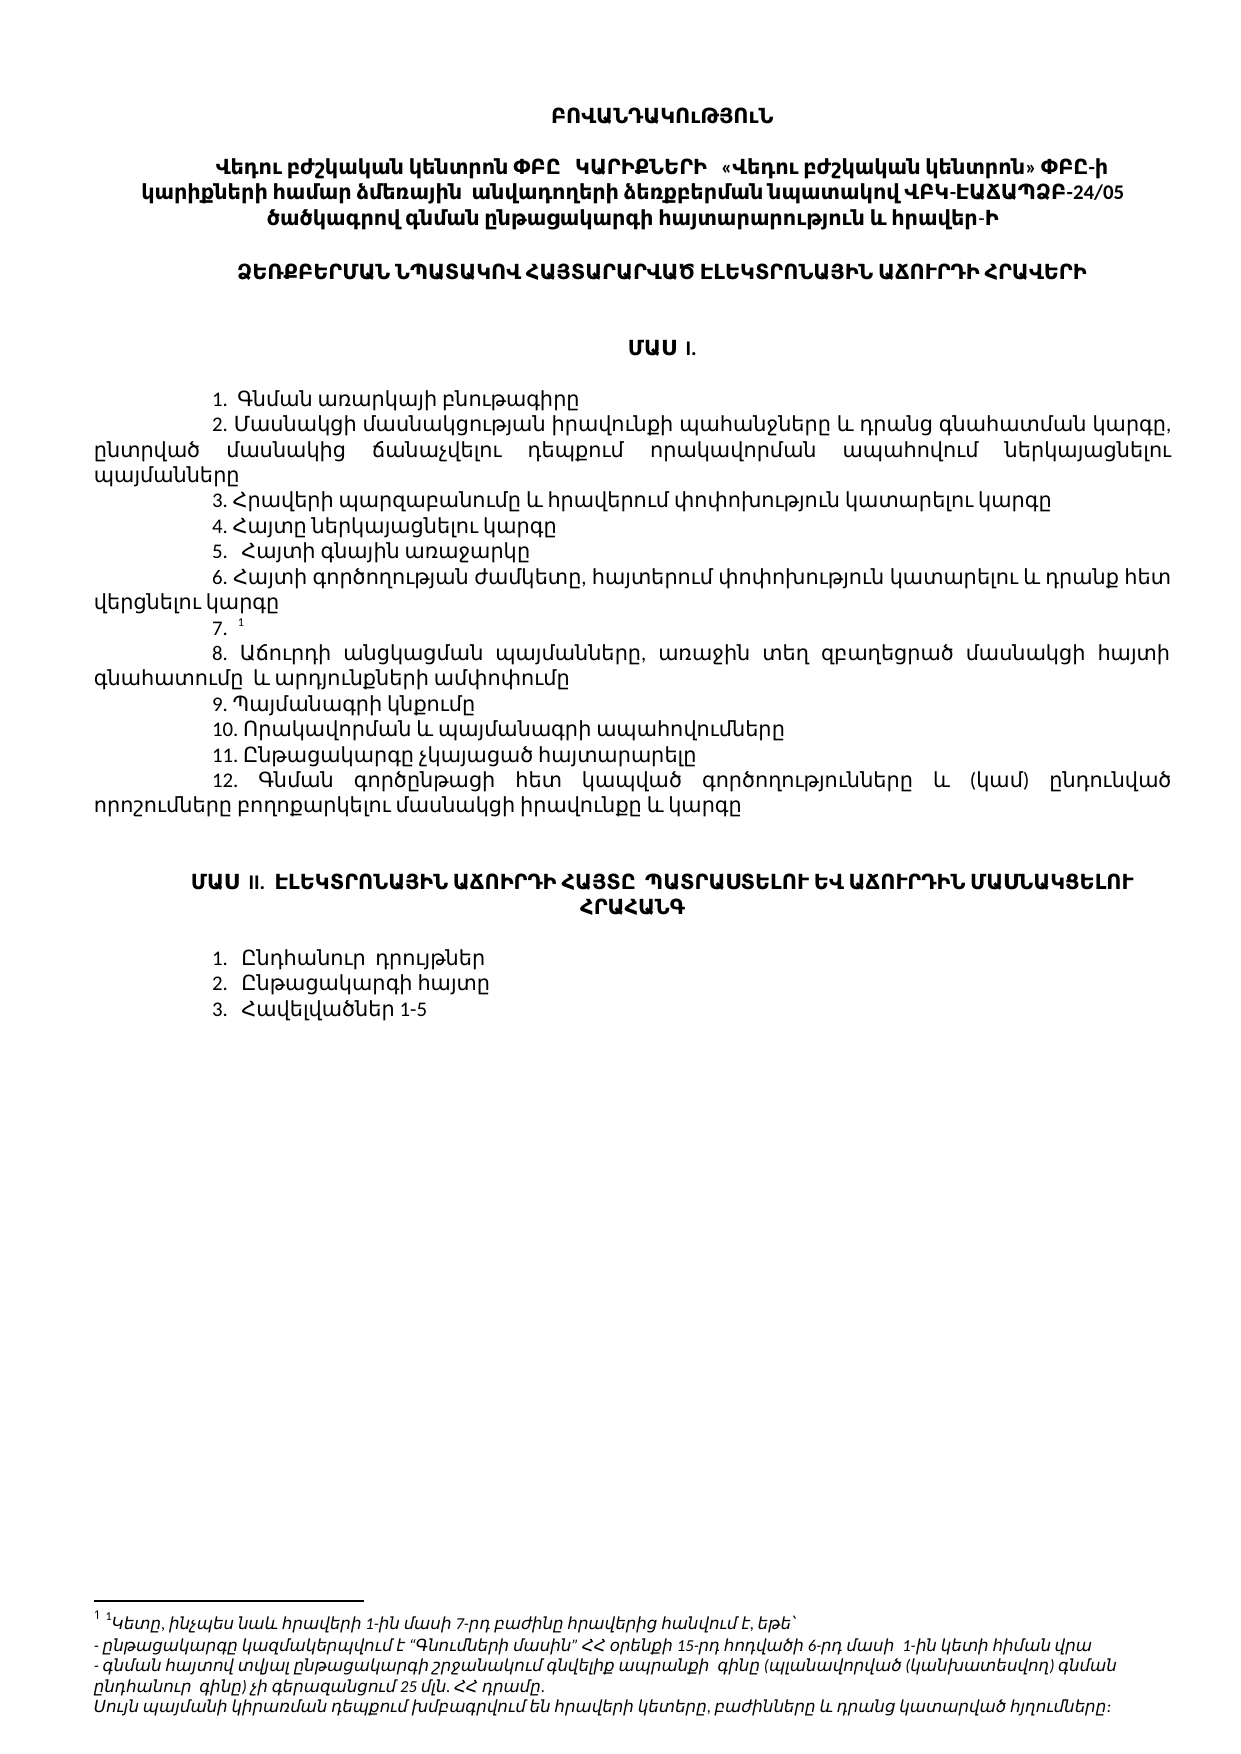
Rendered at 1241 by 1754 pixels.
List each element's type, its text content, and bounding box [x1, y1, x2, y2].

text 2. Ընթացակարգի հայտը [94, 971, 1171, 996]
text 2. Մասնակցի մասնակցության իրավունքի պահանջները և դրանց գնահատման կարգը, ընտրված մասնակից ճանաչվելու դեպքում որակավորման ապահովում ներկայացնելու պայմանները [94, 411, 1171, 488]
text 3. Հրավերի պարզաբանումը և հրավերում փոփոխություն կատարելու կարգը [94, 488, 1171, 513]
text 9. Պայմանագրի կնքումը [94, 691, 1171, 716]
text ԲՈՎԱՆԴԱԿՈւԹՅՈւՆ [94, 103, 1171, 128]
text ՄԱՍ I. [94, 335, 1171, 361]
text 11. Ընթացակարգը չկայացած հայտարարելը [94, 742, 1171, 767]
text Վեդու բժշկական կենտրոն ՓԲԸ ԿԱՐԻՔՆԵՐԻ «Վեդու բժշկական կենտրոն» ՓԲԸ-ի կարիքների համար ձմեռային անվադողերի ձեռքբերման նպատակով ՎԲԿ-ԷԱՃԱՊՁԲ-24/05 ծածկագրով գնման ընթացակարգի հայտարարություն և հրավեր-Ի [94, 154, 1171, 230]
text 1. Գնման առարկայի բնութագիրը [94, 386, 1171, 411]
text 8. Աճուրդի անցկացման պայմանները, առաջին տեղ զբաղեցրած մասնակցի հայտի գնահատումը և արդյունքների ամփոփումը [94, 640, 1171, 691]
text 1. Ընդհանուր դրույթներ [94, 945, 1171, 971]
text 12. Գնման գործընթացի հետ կապված գործողությունները և (կամ) ընդունված որոշումները բողոքարկելու մասնակցի իրավունքը և կարգը [94, 767, 1171, 818]
text 3. Հավելվածներ 1-5 [94, 996, 1171, 1021]
text 4. Հայտը ներկայացնելու կարգը [94, 513, 1171, 538]
text 10. Որակավորման և պայմանագրի ապահովումները [94, 716, 1171, 742]
text ՄԱՍ II. ԷԼԵԿՏՐՈՆԱՅԻՆ ԱՃՈԻՐԴԻ ՀԱՅՏԸ ՊԱՏՐԱՍՏԵԼՈՒ ԵՎ ԱՃՈՒՐԴԻՆ ՄԱՍՆԱԿՑԵԼՈՒ ՀՐԱՀԱՆԳ [94, 869, 1171, 920]
text 7. 1 [94, 615, 1171, 640]
text ՁԵՌՔԲԵՐՄԱՆ ՆՊԱՏԱԿՈՎ ՀԱՅՏԱՐԱՐՎԱԾ ԷԼԵԿՏՐՈՆԱՅԻՆ ԱՃՈՒՐԴԻ ՀՐԱՎԵՐԻ [94, 259, 1171, 284]
text 5. Հայտի գնային առաջարկը [94, 538, 1171, 564]
text 6. Հայտի գործողության ժամկետը, հայտերում փոփոխություն կատարելու և դրանք հետ վերցնելու կարգը [94, 564, 1171, 615]
